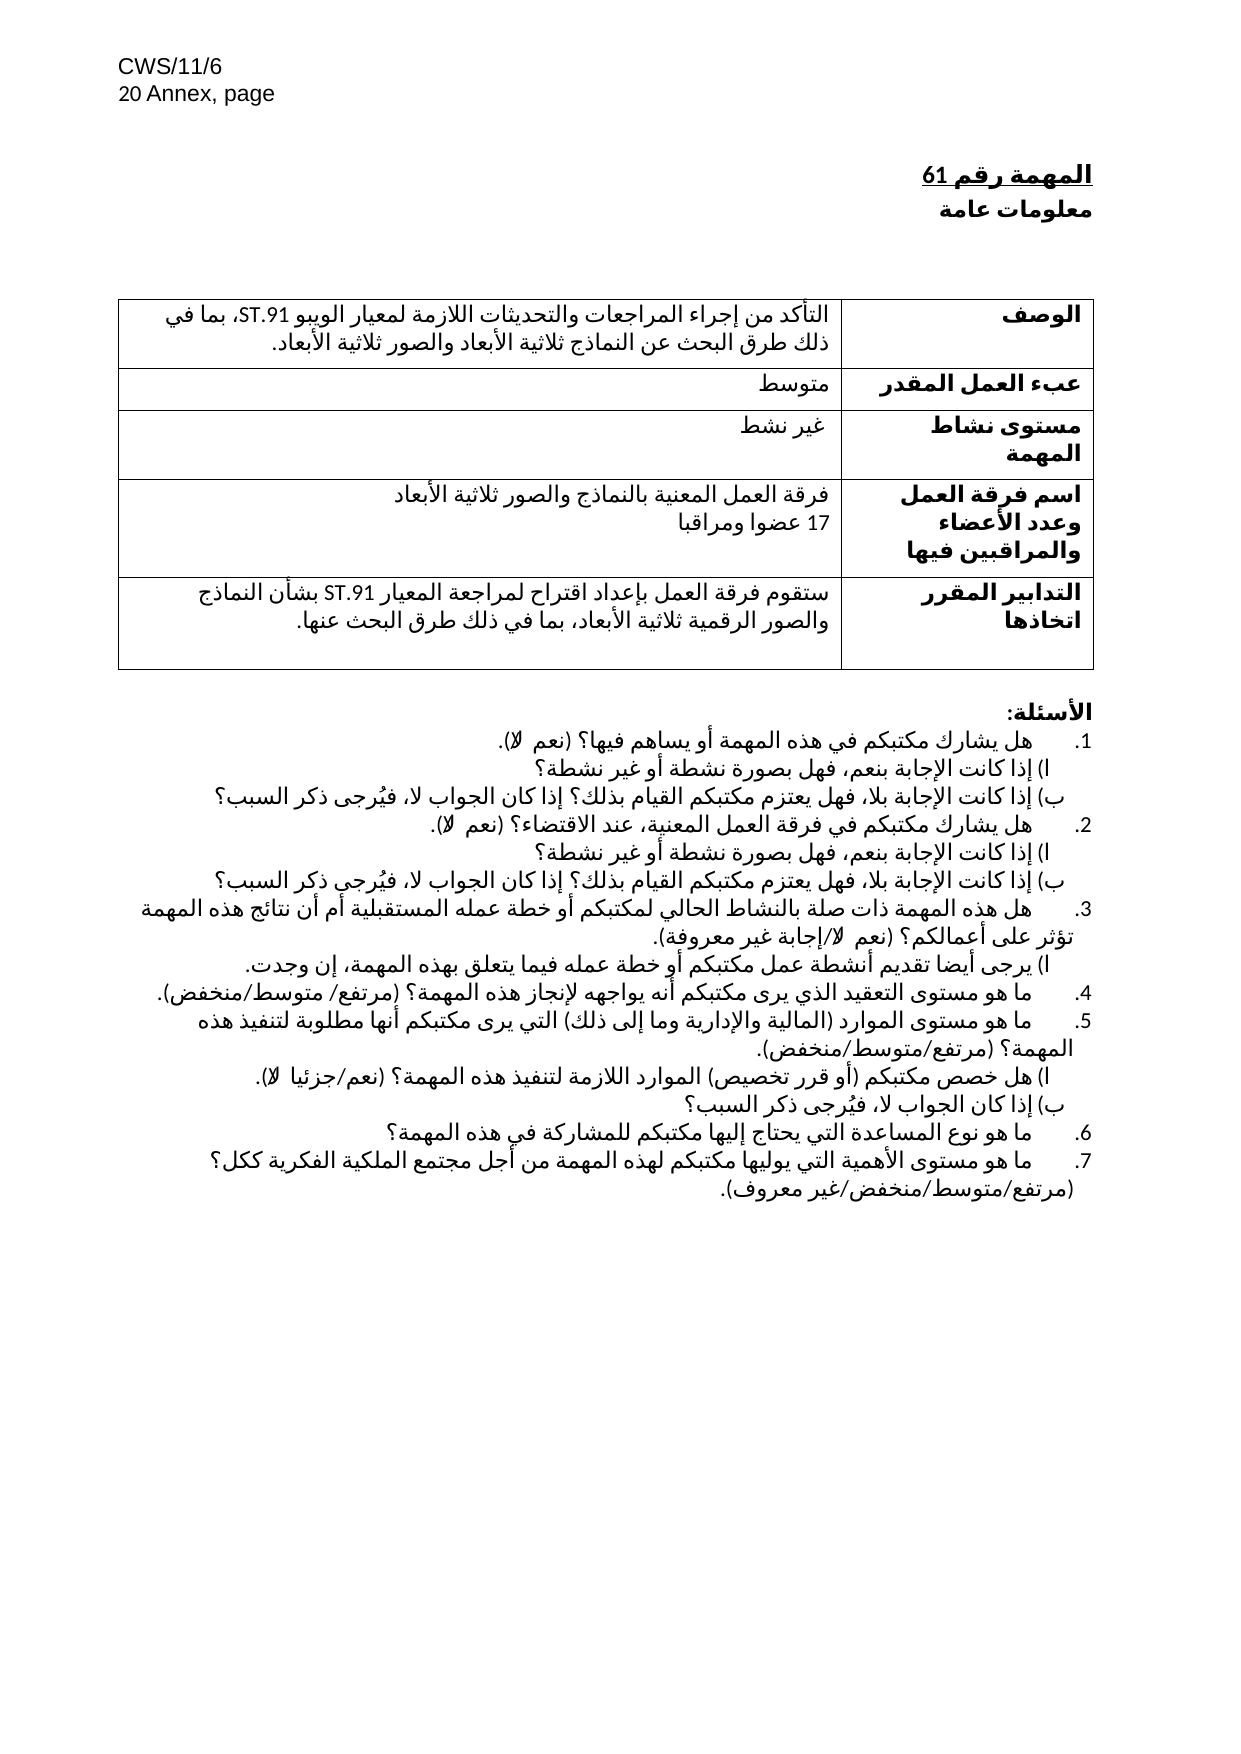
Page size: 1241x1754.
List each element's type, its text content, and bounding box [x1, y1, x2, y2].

list إذا كانت الإجابة بنعم، فهل بصورة نشطة أو غير نشطة؟ [118, 754, 1037, 782]
table_cell عبء العمل المقدر [842, 369, 1093, 410]
table_cell اسم فرقة العمل وعدد الأعضاء والمراقبين فيها [842, 480, 1093, 577]
list ما هو نوع المساعدة التي يحتاج إليها مكتبكم للمشاركة في هذه المهمة؟ [118, 1118, 1074, 1146]
table_cell فرقة العمل المعنية بالنماذج والصور ثلاثية الأبعاد 17 عضوا ومراقبا [119, 480, 841, 577]
text الأسئلة: [118, 698, 1093, 726]
table_cell التدابير المقرر اتخاذها [842, 578, 1093, 669]
table_header الوصف [842, 300, 1093, 368]
list هل خصص مكتبكم (أو قرر تخصيص) الموارد اللازمة لتنفيذ هذه المهمة؟ (نعم/جزئيا/لا). [118, 1062, 1037, 1090]
list ما هو مستوى التعقيد الذي يرى مكتبكم أنه يواجهه لإنجاز هذه المهمة؟ (مرتفع/ متوسط/منخفض). [118, 978, 1074, 1006]
list إذا كان الجواب لا، فيُرجى ذكر السبب؟ [118, 1090, 1037, 1118]
list يرجى أيضا تقديم أنشطة عمل مكتبكم أو خطة عمله فيما يتعلق بهذه المهمة، إن وجدت. [118, 950, 1037, 978]
list إذا كانت الإجابة بلا، فهل يعتزم مكتبكم القيام بذلك؟ إذا كان الجواب لا، فيُرجى ذكر السبب؟ [118, 782, 1037, 810]
list ما هو مستوى الموارد (المالية والإدارية وما إلى ذلك) التي يرى مكتبكم أنها مطلوبة لتنفيذ هذه المهمة؟ (مرتفع/متوسط/منخفض). [118, 1006, 1074, 1062]
subtitle المهمة رقم 61 [118, 159, 1092, 189]
table_cell غير نشط [119, 411, 841, 479]
table_cell متوسط [119, 369, 841, 410]
list هل هذه المهمة ذات صلة بالنشاط الحالي لمكتبكم أو خطة عمله المستقبلية أم أن نتائج هذه المهمة تؤثر على أعمالكم؟ (نعم/لا/إجابة غير معروفة). [118, 894, 1074, 950]
list هل يشارك مكتبكم في فرقة العمل المعنية، عند الاقتضاء؟ (نعم/لا). [118, 810, 1074, 838]
list إذا كانت الإجابة بنعم، فهل بصورة نشطة أو غير نشطة؟ [118, 838, 1037, 866]
list إذا كانت الإجابة بلا، فهل يعتزم مكتبكم القيام بذلك؟ ‌إذا كان الجواب لا، فيُرجى ذكر السبب؟ [118, 866, 1037, 894]
table_cell ستقوم فرقة العمل بإعداد اقتراح لمراجعة المعيار ST.91 بشأن النماذج والصور الرقمية ثلاثية الأبعاد، بما في ذلك طرق البحث عنها. [119, 578, 841, 669]
list ما هو مستوى الأهمية التي يوليها مكتبكم لهذه المهمة من أجل مجتمع الملكية الفكرية ككل؟ (مرتفع/متوسط/منخفض/غير معروف). [118, 1146, 1074, 1202]
table_cell مستوى نشاط المهمة [842, 411, 1093, 479]
table_header التأكد من إجراء المراجعات والتحديثات اللازمة لمعيار الويبو ST.91، بما في ذلك طرق البحث عن النماذج ثلاثية الأبعاد والصور ثلاثية الأبعاد. [119, 300, 841, 368]
list هل يشارك مكتبكم في هذه المهمة أو يساهم فيها؟ (نعم/لا). [118, 726, 1074, 754]
list معلومات عامة [118, 196, 1093, 224]
